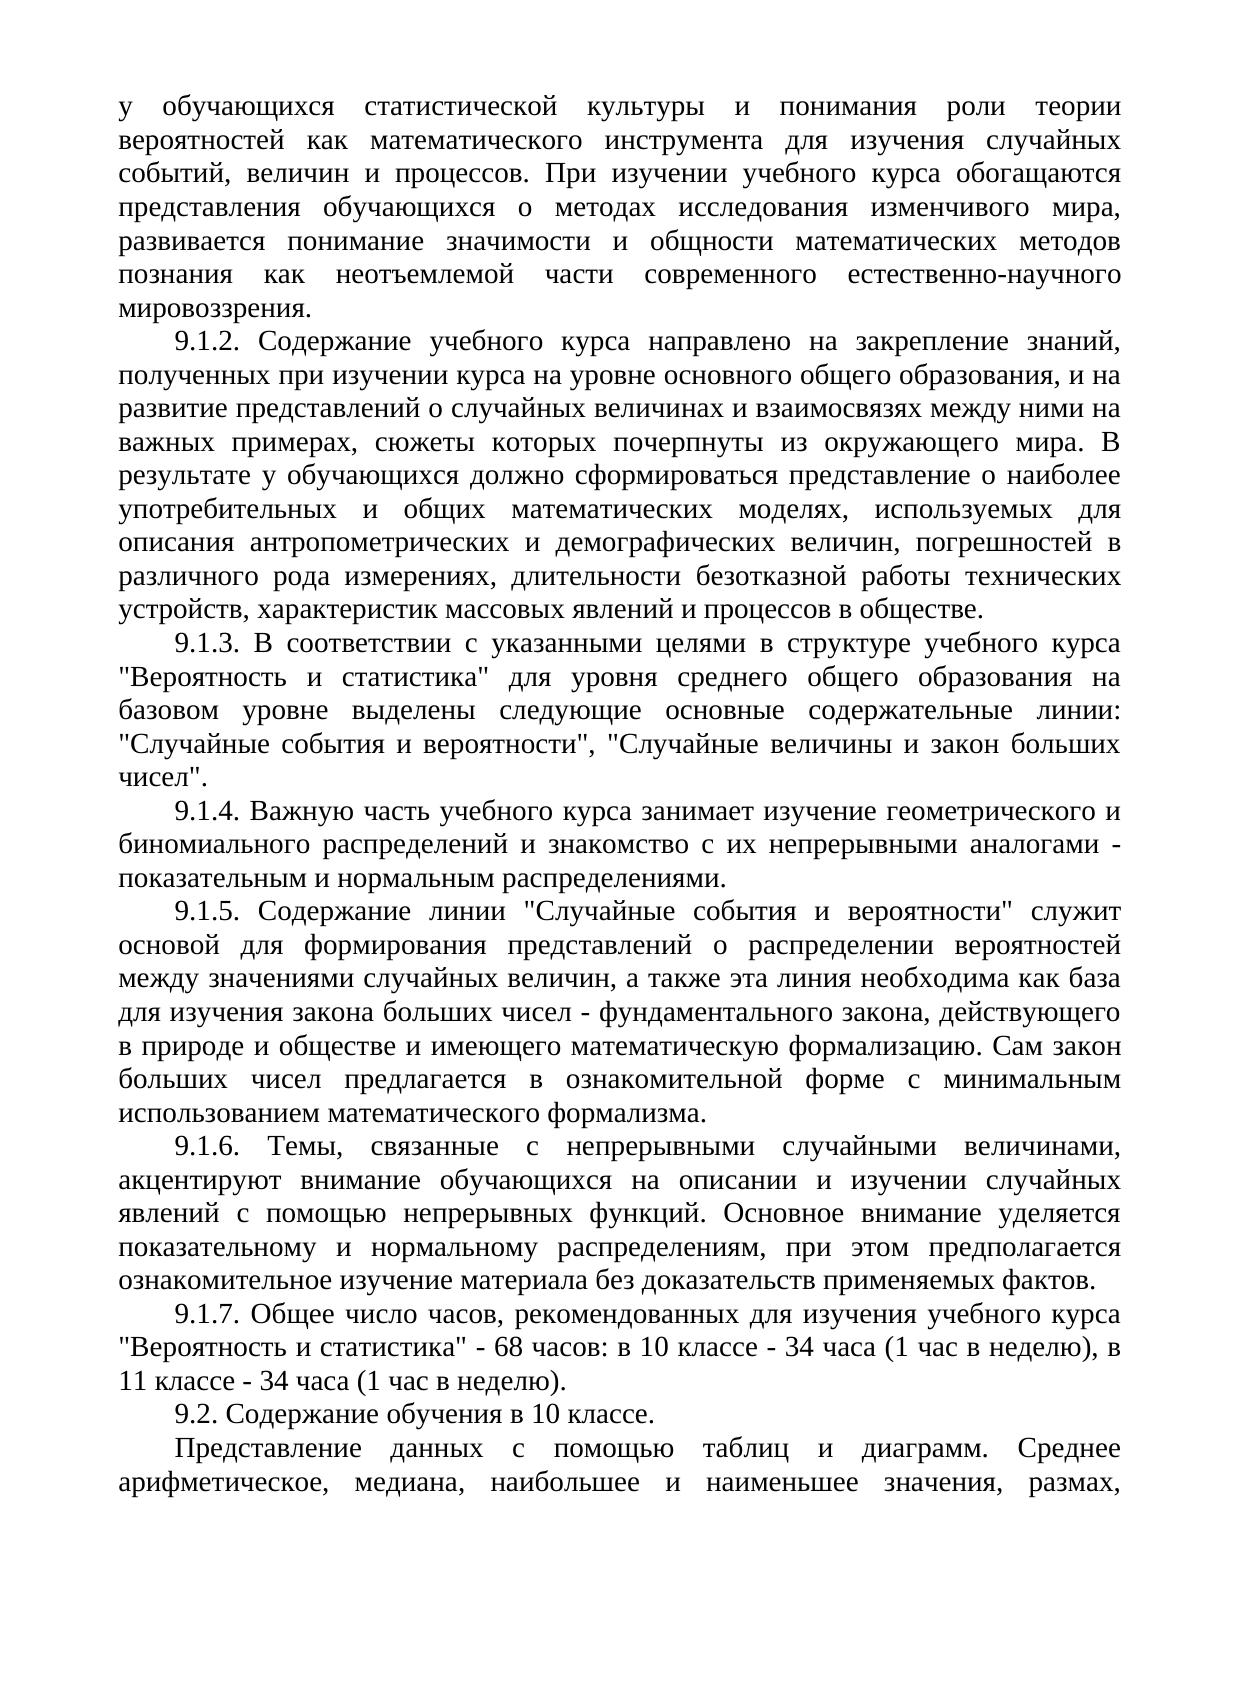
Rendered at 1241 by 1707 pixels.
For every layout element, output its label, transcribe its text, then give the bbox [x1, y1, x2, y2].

text 9.1.2. Содержание учебного курса направлено на закрепление знаний, полученных при изучении курса на уровне основного общего образования, и на развитие представлений о случайных величинах и взаимосвязях между ними на важных примерах, сюжеты которых почерпнуты из окружающего мира. В результате у обучающихся должно сформироваться представление о наиболее употребительных и общих математических моделях, используемых для описания антропометрических и демографических величин, погрешностей в различного рода измерениях, длительности безотказной работы технических устройств, характеристик массовых явлений и процессов в обществе. [118, 323, 1122, 625]
text 9.1.5. Содержание линии "Случайные события и вероятности" служит основой для формирования представлений о распределении вероятностей между значениями случайных величин, а также эта линия необходима как база для изучения закона больших чисел - фундаментального закона, действующего в природе и обществе и имеющего математическую формализацию. Сам закон больших чисел предлагается в ознакомительной форме с минимальным использованием математического формализма. [118, 893, 1122, 1128]
text 9.1.3. В соответствии с указанными целями в структуре учебного курса "Вероятность и статистика" для уровня среднего общего образования на базовом уровне выделены следующие основные содержательные линии: "Случайные события и вероятности", "Случайные величины и закон больших чисел". [118, 625, 1122, 793]
text 9.1.7. Общее число часов, рекомендованных для изучения учебного курса "Вероятность и статистика" - 68 часов: в 10 классе - 34 часа (1 час в неделю), в 11 классе - 34 часа (1 час в неделю). [118, 1296, 1122, 1397]
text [118, 88, 1122, 323]
text 9.1.4. Важную часть учебного курса занимает изучение геометрического и биномиального распределений и знакомство с их непрерывными аналогами - показательным и нормальным распределениями. [118, 793, 1122, 893]
text 9.2. Содержание обучения в 10 классе. [118, 1397, 1122, 1430]
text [118, 1430, 1122, 1497]
text 9.1.6. Темы, связанные с непрерывными случайными величинами, акцентируют внимание обучающихся на описании и изучении случайных явлений с помощью непрерывных функций. Основное внимание уделяется показательному и нормальному распределениям, при этом предполагается ознакомительное изучение материала без доказательств применяемых фактов. [118, 1128, 1122, 1296]
